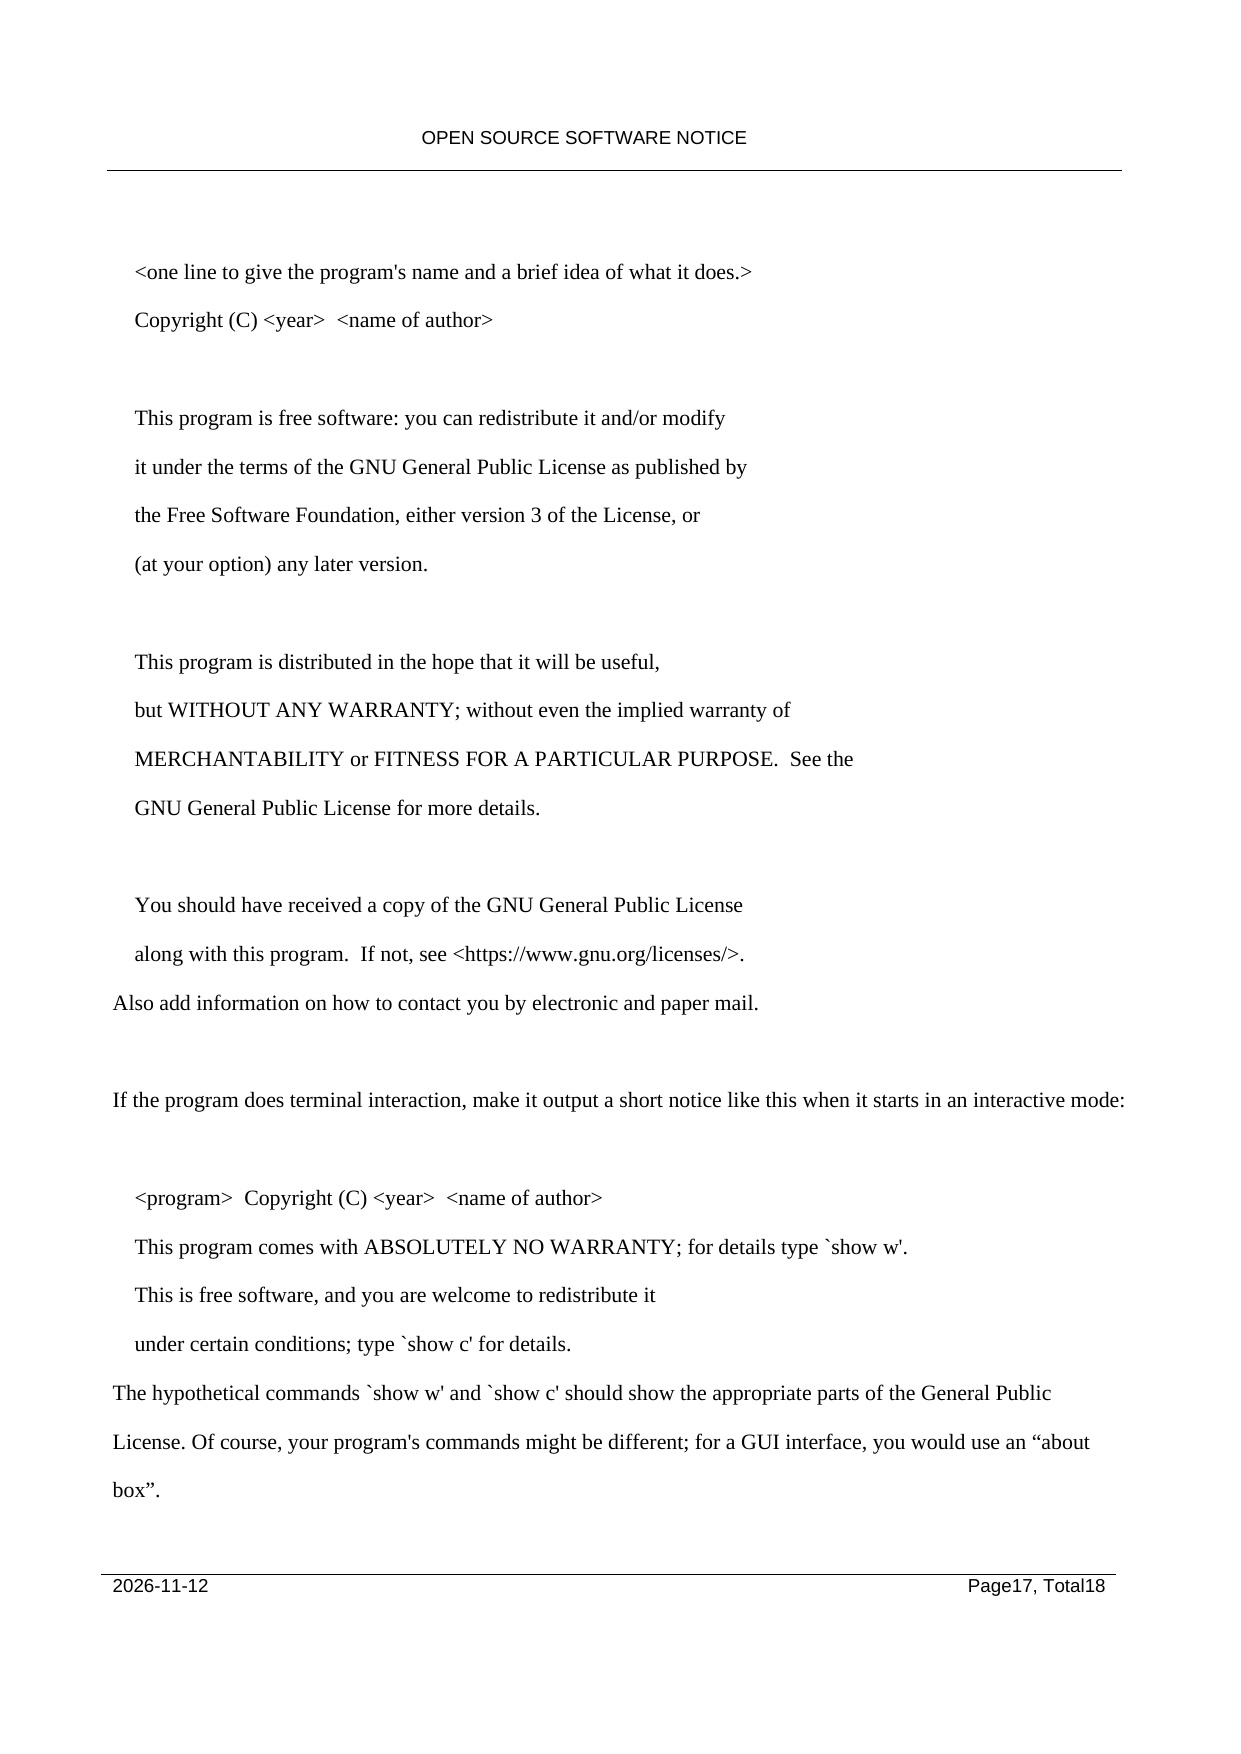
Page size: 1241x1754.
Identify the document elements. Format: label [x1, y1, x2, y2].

text [112, 206, 1128, 1506]
